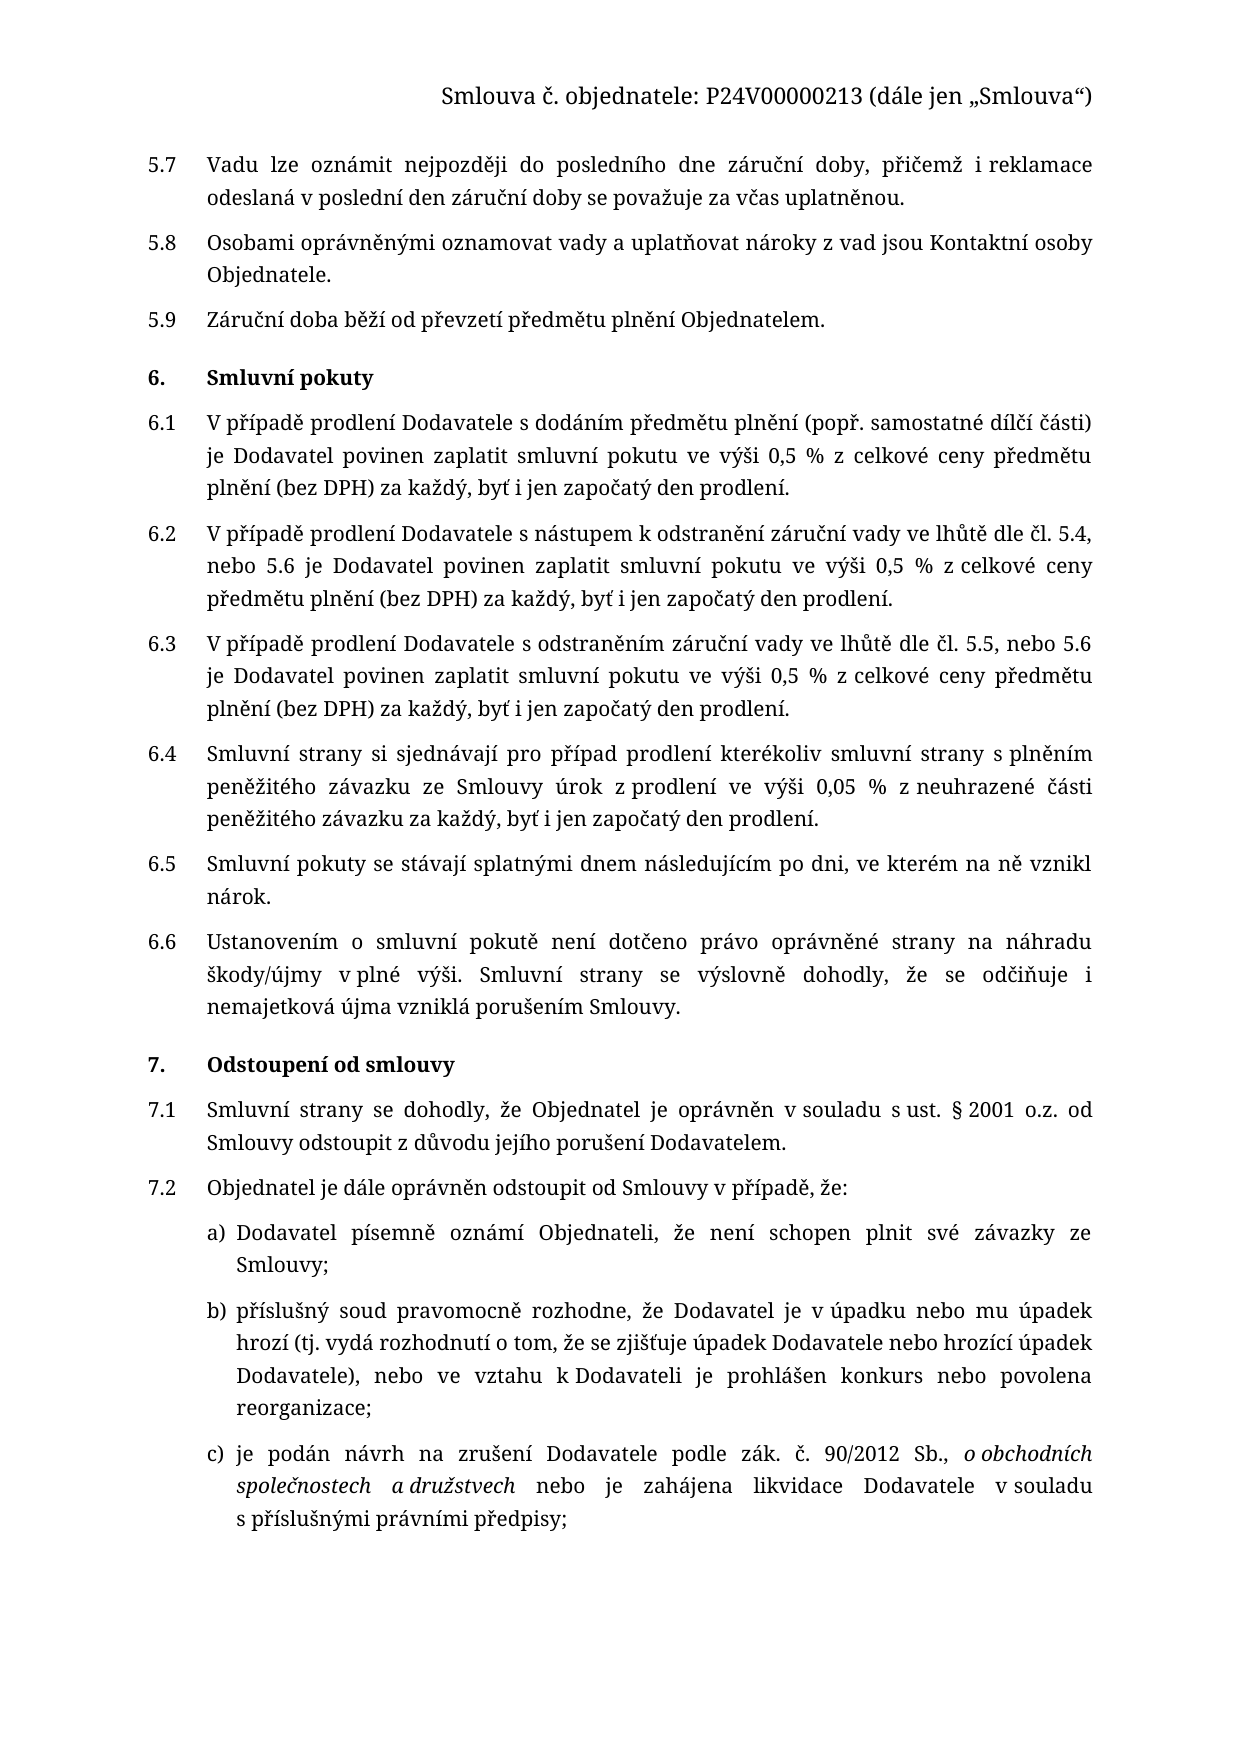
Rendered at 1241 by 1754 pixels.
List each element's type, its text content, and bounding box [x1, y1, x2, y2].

list Smluvní strany se dohodly, že Objednatel je oprávněn v souladu s ust. § 2001 o.z. od Smlouvy odstoupit z důvodu jejího porušení Dodavatelem. [148, 1095, 1093, 1156]
list Záruční doba běží od převzetí předmětu plnění Objednatelem. [148, 306, 1093, 334]
list Vadu lze oznámit nejpozději do posledního dne záruční doby, přičemž i reklamace odeslaná v poslední den záruční doby se považuje za včas uplatněnou. [148, 150, 1093, 211]
list Smluvní pokuty [148, 363, 1093, 392]
list Objednatel je dále oprávněn odstoupit od Smlouvy v případě, že: [148, 1173, 1093, 1201]
list Smluvní strany si sjednávají pro případ prodlení kterékoliv smluvní strany s plněním peněžitého závazku ze Smlouvy úrok z prodlení ve výši 0,05 % z neuhrazené části peněžitého závazku za každý, byť i jen započatý den prodlení. [148, 739, 1093, 833]
list Dodavatel písemně oznámí Objednateli, že není schopen plnit své závazky ze Smlouvy; [207, 1218, 1093, 1279]
list příslušný soud pravomocně rozhodne, že Dodavatel je v úpadku nebo mu úpadek hrozí (tj. vydá rozhodnutí o tom, že se zjišťuje úpadek Dodavatele nebo hrozící úpadek Dodavatele), nebo ve vztahu k Dodavateli je prohlášen konkurs nebo povolena reorganizace; [207, 1296, 1093, 1422]
list Osobami oprávněnými oznamovat vady a uplatňovat nároky z vad jsou Kontaktní osoby Objednatele. [148, 228, 1093, 289]
list V případě prodlení Dodavatele s nástupem k odstranění záruční vady ve lhůtě dle čl. 5.4, nebo 5.6 je Dodavatel povinen zaplatit smluvní pokutu ve výši 0,5 % z celkové ceny předmětu plnění (bez DPH) za každý, byť i jen započatý den prodlení. [148, 519, 1093, 612]
list je podán návrh na zrušení Dodavatele podle zák. č. 90/2012 Sb., o obchodních společnostech a družstvech nebo je zahájena likvidace Dodavatele v souladu s příslušnými právními předpisy; [207, 1439, 1093, 1532]
list Odstoupení od smlouvy [148, 1050, 1093, 1078]
list V případě prodlení Dodavatele s dodáním předmětu plnění (popř. samostatné dílčí části) je Dodavatel povinen zaplatit smluvní pokutu ve výši 0,5 % z celkové ceny předmětu plnění (bez DPH) za každý, byť i jen započatý den prodlení. [148, 408, 1093, 502]
list V případě prodlení Dodavatele s odstraněním záruční vady ve lhůtě dle čl. 5.5, nebo 5.6 je Dodavatel povinen zaplatit smluvní pokutu ve výši 0,5 % z celkové ceny předmětu plnění (bez DPH) za každý, byť i jen započatý den prodlení. [148, 629, 1093, 723]
list Smluvní pokuty se stávají splatnými dnem následujícím po dni, ve kterém na ně vznikl nárok. [148, 849, 1093, 911]
list Ustanovením o smluvní pokutě není dotčeno právo oprávněné strany na náhradu škody/újmy v plné výši. Smluvní strany se výslovně dohodly, že se odčiňuje i nemajetková újma vzniklá porušením Smlouvy. [148, 927, 1093, 1021]
